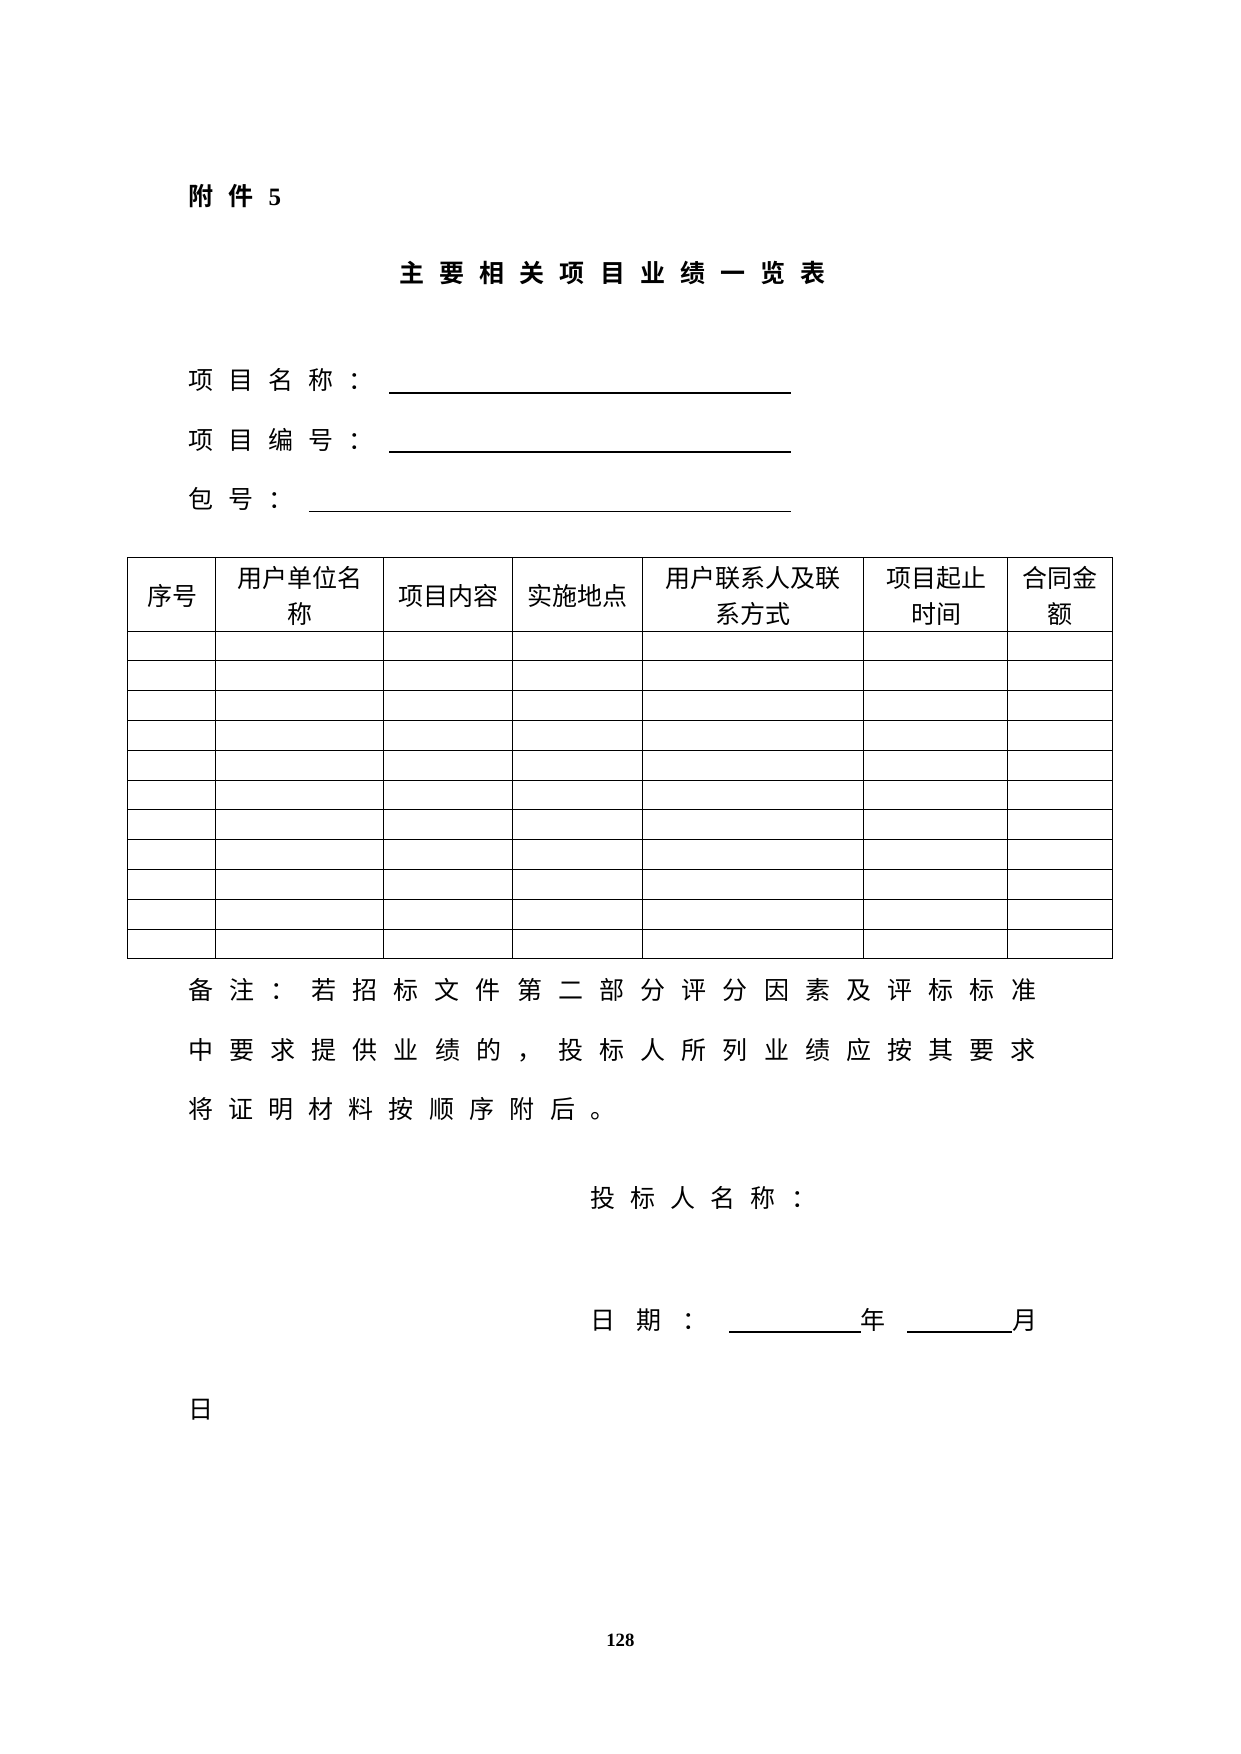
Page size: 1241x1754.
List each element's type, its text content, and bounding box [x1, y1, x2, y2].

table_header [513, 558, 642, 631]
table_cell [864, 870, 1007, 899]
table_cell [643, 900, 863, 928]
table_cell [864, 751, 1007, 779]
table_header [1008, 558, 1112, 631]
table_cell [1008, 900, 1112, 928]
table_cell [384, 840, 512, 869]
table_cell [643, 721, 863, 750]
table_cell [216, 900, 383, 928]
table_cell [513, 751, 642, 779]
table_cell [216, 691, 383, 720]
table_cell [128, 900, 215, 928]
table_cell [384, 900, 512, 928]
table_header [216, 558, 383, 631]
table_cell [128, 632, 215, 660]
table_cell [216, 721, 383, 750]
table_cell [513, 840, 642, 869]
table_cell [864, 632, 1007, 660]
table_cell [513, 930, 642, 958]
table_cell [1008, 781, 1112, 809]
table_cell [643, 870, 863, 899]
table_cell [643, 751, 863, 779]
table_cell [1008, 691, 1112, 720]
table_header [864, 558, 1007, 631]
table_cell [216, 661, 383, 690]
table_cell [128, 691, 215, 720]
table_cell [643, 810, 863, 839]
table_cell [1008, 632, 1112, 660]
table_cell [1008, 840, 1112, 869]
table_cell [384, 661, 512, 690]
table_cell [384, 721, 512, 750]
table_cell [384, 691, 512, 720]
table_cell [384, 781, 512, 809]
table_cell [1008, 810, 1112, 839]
text 附件5 [188, 164, 1052, 224]
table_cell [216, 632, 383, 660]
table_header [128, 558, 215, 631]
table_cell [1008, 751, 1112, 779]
text 主要相关项目业绩一览表 [188, 242, 1052, 301]
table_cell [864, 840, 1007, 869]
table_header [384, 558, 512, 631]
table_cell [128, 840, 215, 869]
text 包号： [188, 468, 1052, 527]
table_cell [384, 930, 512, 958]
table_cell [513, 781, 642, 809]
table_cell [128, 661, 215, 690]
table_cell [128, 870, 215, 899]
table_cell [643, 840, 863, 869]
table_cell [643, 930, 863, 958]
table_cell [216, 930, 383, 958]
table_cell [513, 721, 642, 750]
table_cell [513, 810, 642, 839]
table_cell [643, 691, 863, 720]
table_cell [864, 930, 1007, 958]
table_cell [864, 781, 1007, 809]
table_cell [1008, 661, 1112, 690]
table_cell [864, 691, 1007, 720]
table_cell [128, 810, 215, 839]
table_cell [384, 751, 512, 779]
text 项目编号： [188, 408, 1052, 468]
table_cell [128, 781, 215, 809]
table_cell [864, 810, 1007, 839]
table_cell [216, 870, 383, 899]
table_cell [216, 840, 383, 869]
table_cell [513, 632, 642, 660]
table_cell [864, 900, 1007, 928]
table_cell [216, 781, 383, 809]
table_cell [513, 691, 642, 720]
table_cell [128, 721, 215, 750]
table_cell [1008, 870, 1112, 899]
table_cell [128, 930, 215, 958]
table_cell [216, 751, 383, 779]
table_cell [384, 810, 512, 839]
text 投标人名称： [188, 1167, 1052, 1226]
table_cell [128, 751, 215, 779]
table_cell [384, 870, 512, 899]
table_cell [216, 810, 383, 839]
text 项目名称： [188, 349, 1052, 408]
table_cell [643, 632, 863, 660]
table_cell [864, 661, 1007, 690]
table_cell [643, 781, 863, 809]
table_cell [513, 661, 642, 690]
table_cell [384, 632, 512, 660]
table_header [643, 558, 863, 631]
text 备注：若招标文件第二部分评分因素及评标标准中要求提供业绩的，投标人所列业绩应按其要求将证明材料按顺序附后。 [188, 959, 1052, 1137]
text 日期： 年 月 日 [188, 1289, 1052, 1437]
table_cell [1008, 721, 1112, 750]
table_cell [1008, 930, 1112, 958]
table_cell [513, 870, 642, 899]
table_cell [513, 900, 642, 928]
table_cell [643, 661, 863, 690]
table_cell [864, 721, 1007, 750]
